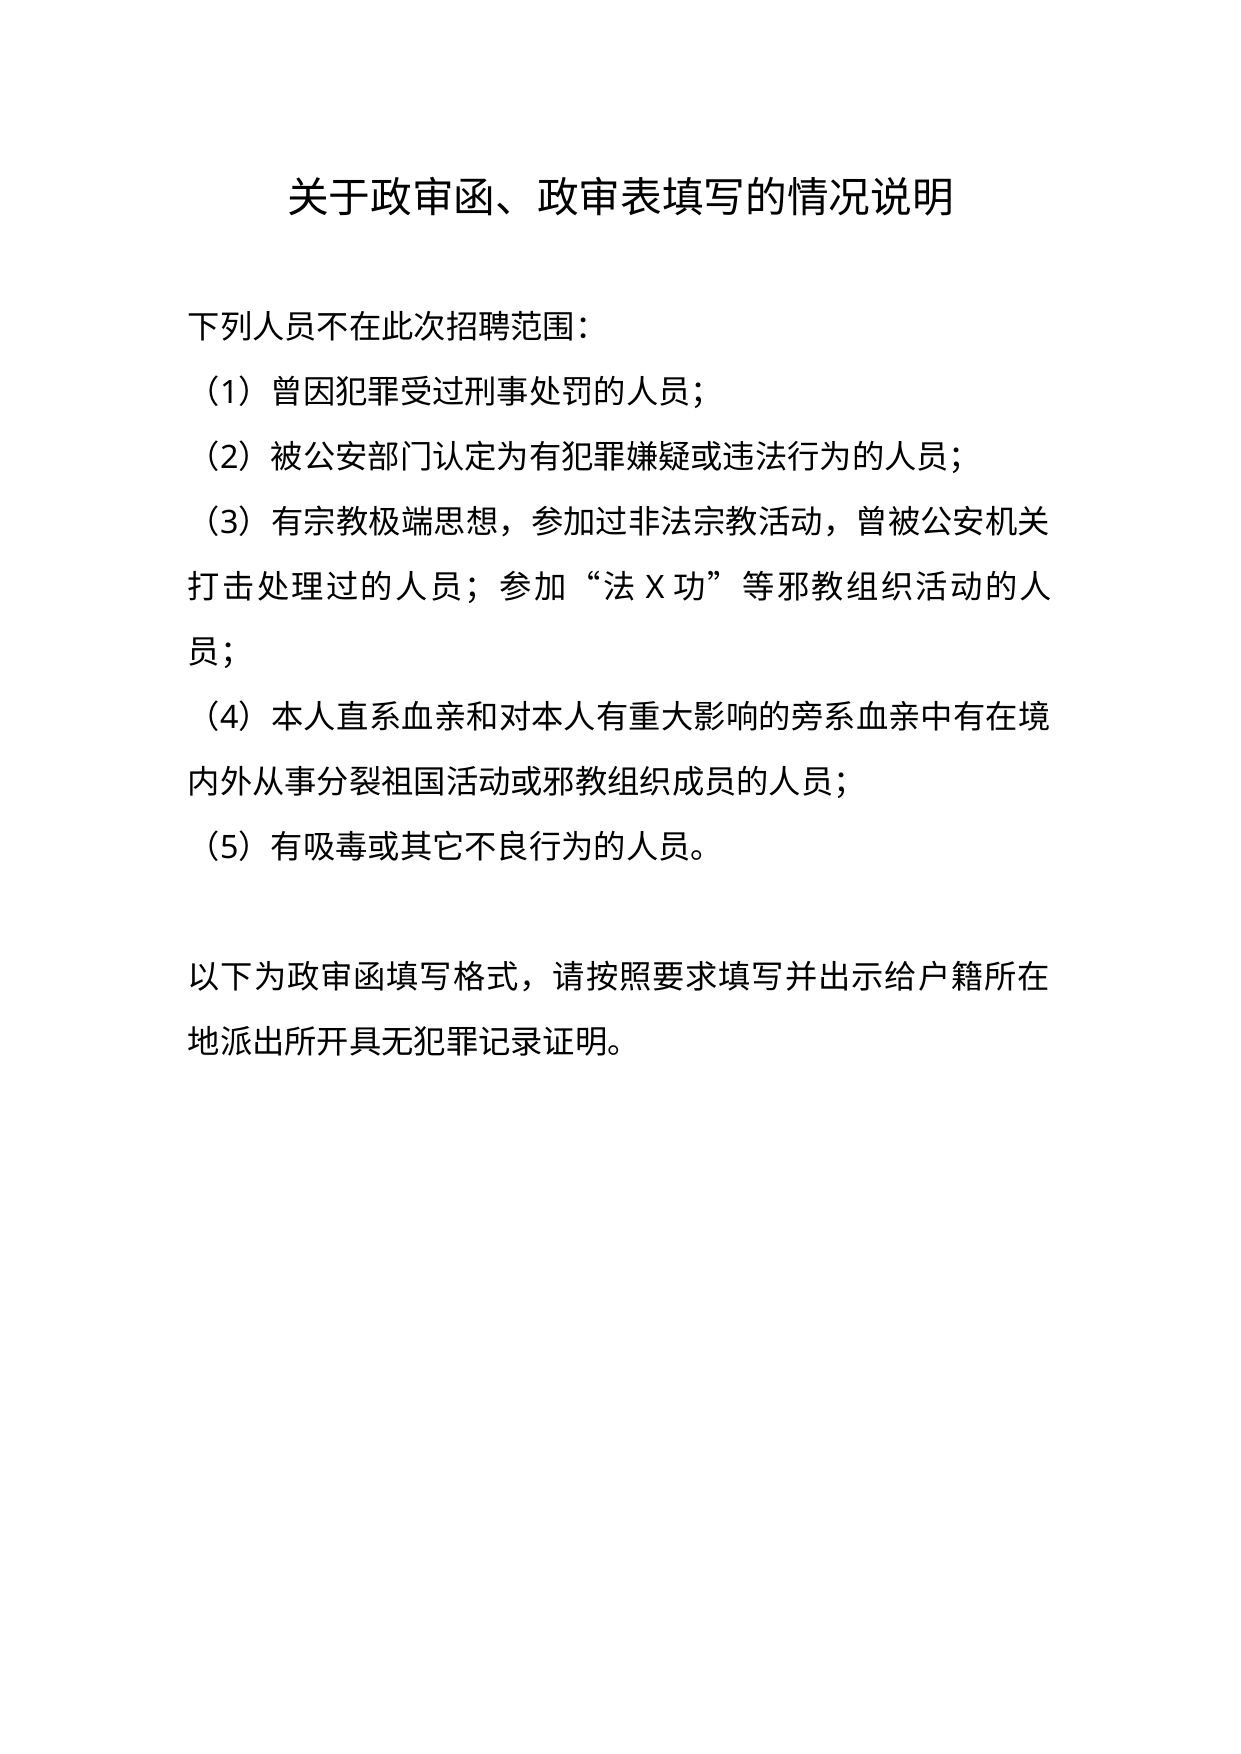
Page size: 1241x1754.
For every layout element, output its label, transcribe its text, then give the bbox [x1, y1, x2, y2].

text （4）本人直系血亲和对本人有重大影响的旁系血亲中有在境内外从事分裂祖国活动或邪教组织成员的人员； [187, 682, 1053, 812]
text （5）有吸毒或其它不良行为的人员。 [187, 812, 1053, 877]
text 以下为政审函填写格式，请按照要求填写并出示给户籍所在地派出所开具无犯罪记录证明。 [187, 942, 1053, 1072]
text （1）曾因犯罪受过刑事处罚的人员； [187, 357, 1053, 422]
text 下列人员不在此次招聘范围： [187, 292, 1053, 357]
text （3）有宗教极端思想，参加过非法宗教活动，曾被公安机关打击处理过的人员；参加“法X功”等邪教组织活动的人员； [187, 487, 1053, 682]
text 关于政审函、政审表填写的情况说明 [187, 162, 1053, 227]
text （2）被公安部门认定为有犯罪嫌疑或违法行为的人员； [187, 422, 1053, 487]
